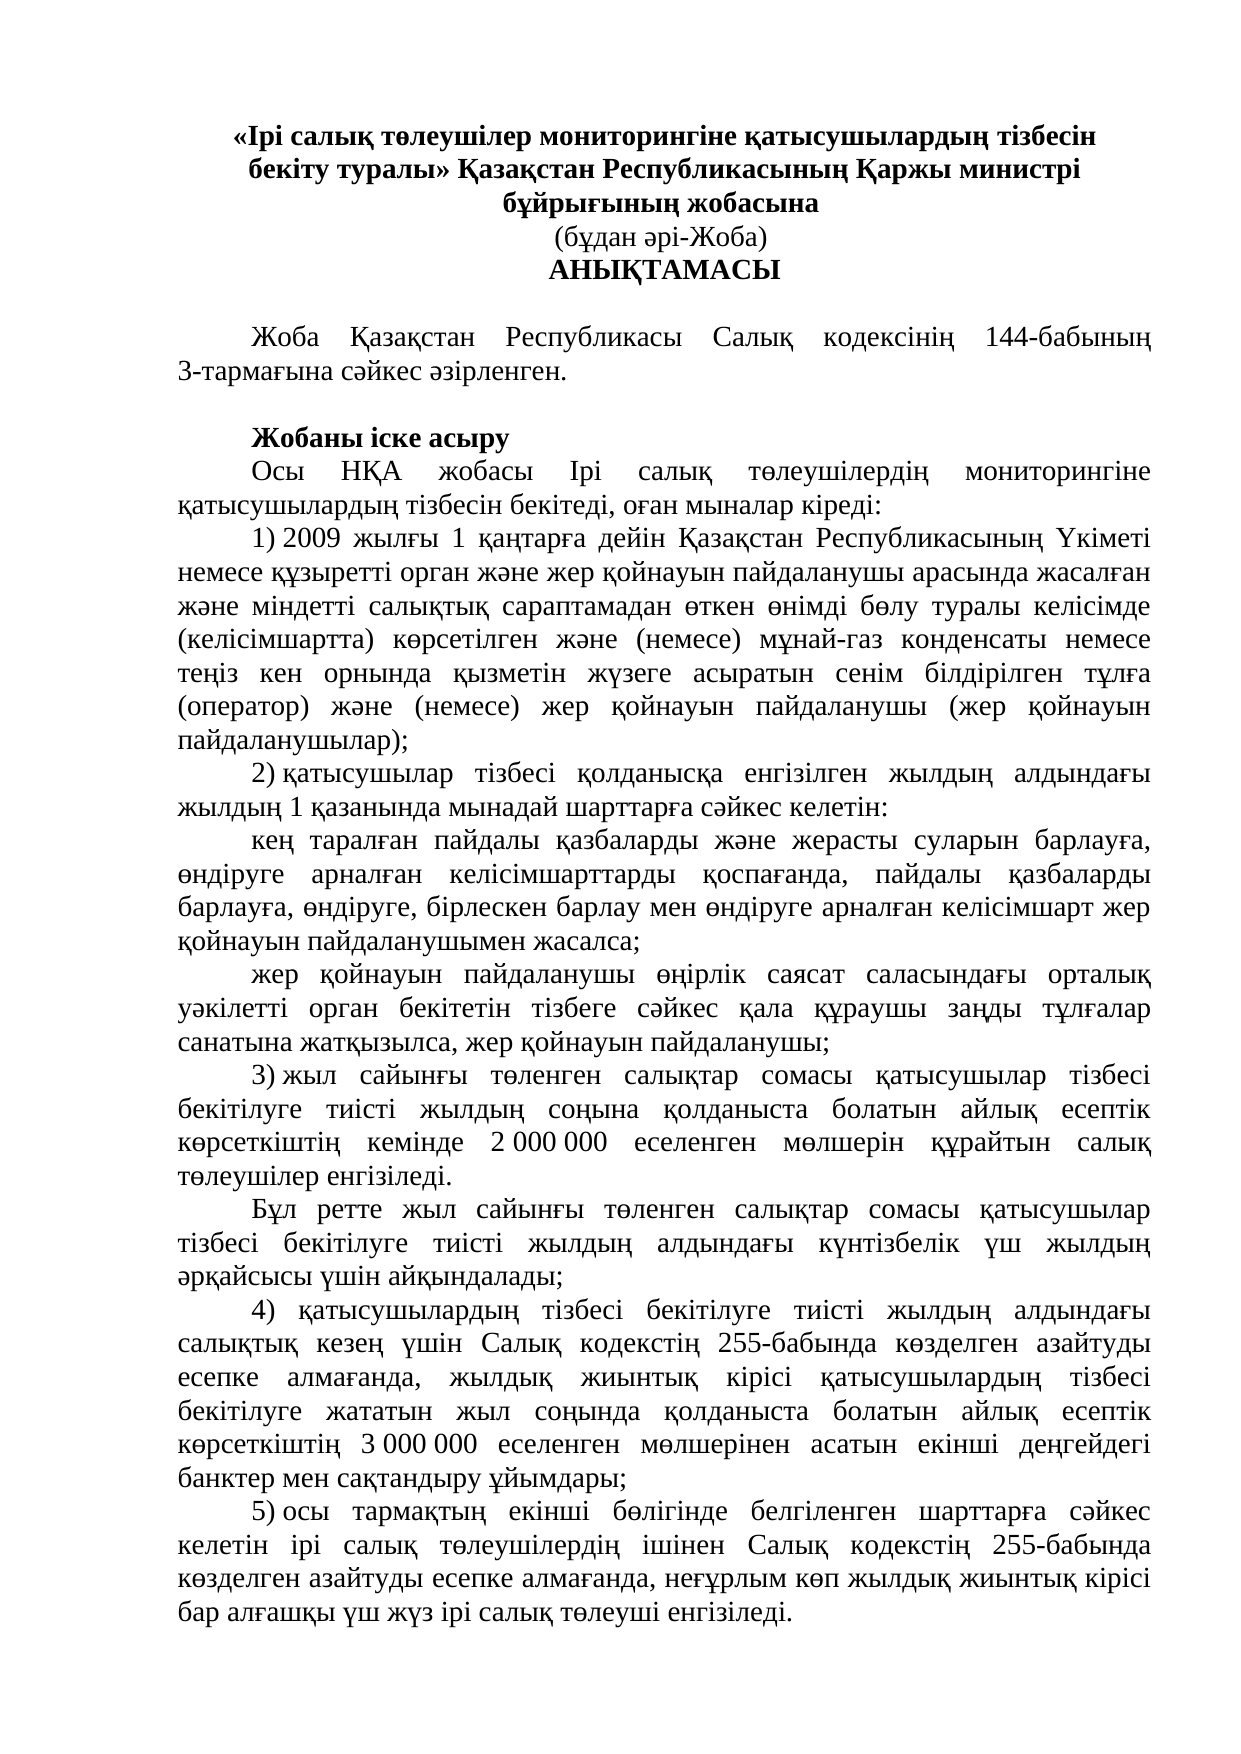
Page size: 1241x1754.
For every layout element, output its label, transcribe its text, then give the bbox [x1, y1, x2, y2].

text кең таралған пайдалы қазбаларды және жерасты суларын барлауға, өндіруге арналған келісімшарттарды қоспағанда, пайдалы қазбаларды барлауға, өндіруге, бірлескен барлау мен өндіруге арналған келісімшарт жер қойнауын пайдаланушымен жасалса; [177, 822, 1152, 957]
text 3) жыл сайынғы төленген салықтар сомасы қатысушылар тізбесі бекітілуге тиісті жылдың соңына қолданыста болатын айлық есептік көрсеткіштің кемінде 2 000 000 еселенген мөлшерін құрайтын салық төлеушілер енгізіледі. [177, 1057, 1152, 1191]
text жер қойнауын пайдаланушы өңірлік саясат саласындағы орталық уәкілетті орган бекітетін тізбеге сәйкес қала құраушы заңды тұлғалар санатына жатқызылса, жер қойнауын пайдаланушы; [177, 957, 1152, 1057]
text Жобаны іске асыру [177, 420, 1152, 453]
text Жоба Қазақстан Республикасы Салық кодексінің 144-бабының 3-тармағына сәйкес әзірленген. [177, 319, 1152, 386]
text 4) қатысушылардың тізбесі бекітілуге тиісті жылдың алдындағы салықтық кезең үшін Салық кодекстің 255-бабында көзделген азайтуды есепке алмағанда, жылдық жиынтық кірісі қатысушылардың тізбесі бекітілуге жататын жыл соңында қолданыста болатын айлық есептік көрсеткіштің 3 000 000 еселенген мөлшерінен асатын екінші деңгейдегі банктер мен сақтандыру ұйымдары; [177, 1292, 1152, 1493]
text Осы НҚА жобасы Ірі салық төлеушілердің мониторингіне қатысушылардың тізбесін бекітеді, оған мыналар кіреді: [177, 453, 1152, 521]
text Бұл ретте жыл сайынғы төленген салықтар сомасы қатысушылар тізбесі бекітілуге тиісті жылдың алдындағы күнтізбелік үш жылдың әрқайсысы үшін айқындалады; [177, 1191, 1152, 1292]
text 2) қатысушылар тізбесі қолданысқа енгізілген жылдың алдындағы жылдың 1 қазанында мынадай шарттарға сәйкес келетін: [177, 755, 1152, 822]
text 5) осы тармақтың екінші бөлігінде белгіленген шарттарға сәйкес келетін ірі салық төлеушілердің ішінен Салық кодекстің 255-бабында көзделген азайтуды есепке алмағанда, неғұрлым көп жылдық жиынтық кірісі бар алғашқы үш жүз ірі салық төлеуші енгізіледі. [177, 1493, 1152, 1627]
text «Ірі салық төлеушілер мониторингіне қатысушылардың тізбесін бекіту туралы» Қазақстан Республикасының Қаржы министрі бұйрығының жобасына (бұдан әрі-Жоба) АНЫҚТАМАСЫ [177, 118, 1152, 286]
text 1) 2009 жылғы 1 қаңтарға дейін Қазақстан Республикасының Үкіметі немесе құзыретті орган және жер қойнауын пайдаланушы арасында жасалған және міндетті салықтық сараптамадан өткен өнімді бөлу туралы келісімде (келісімшартта) көрсетілген және (немесе) мұнай-газ конденсаты немесе теңіз кен орнында қызметін жүзеге асыратын сенім білдірілген тұлға (оператор) және (немесе) жер қойнауын пайдаланушы (жер қойнауын пайдаланушылар); [177, 521, 1152, 755]
